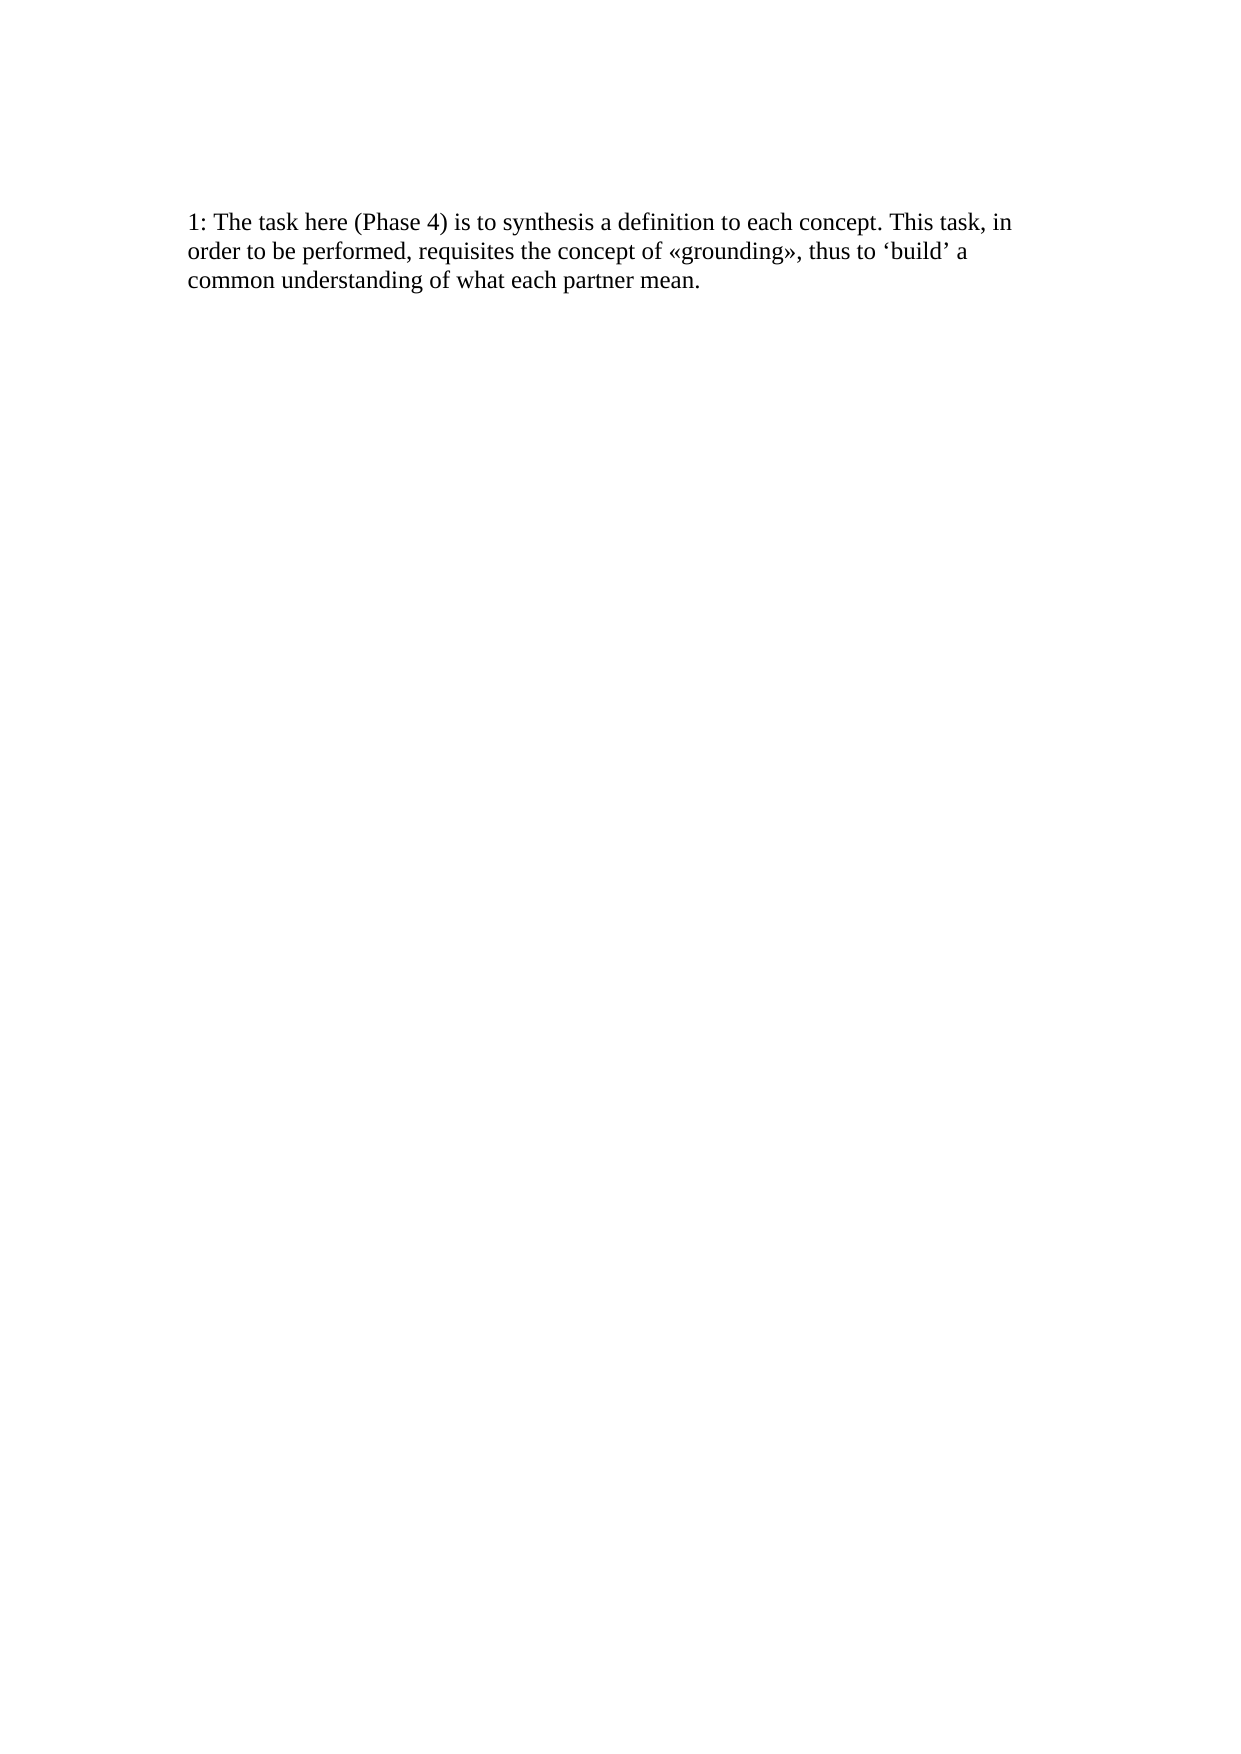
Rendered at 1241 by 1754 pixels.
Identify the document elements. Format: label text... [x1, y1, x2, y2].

text 1: The task here (Phase 4) is to synthesis a definition to each concept. This task, in order to be performed, requisites the concept of «grounding», thus to ‘build’ a common understanding of what each partner mean. [187, 207, 1053, 294]
